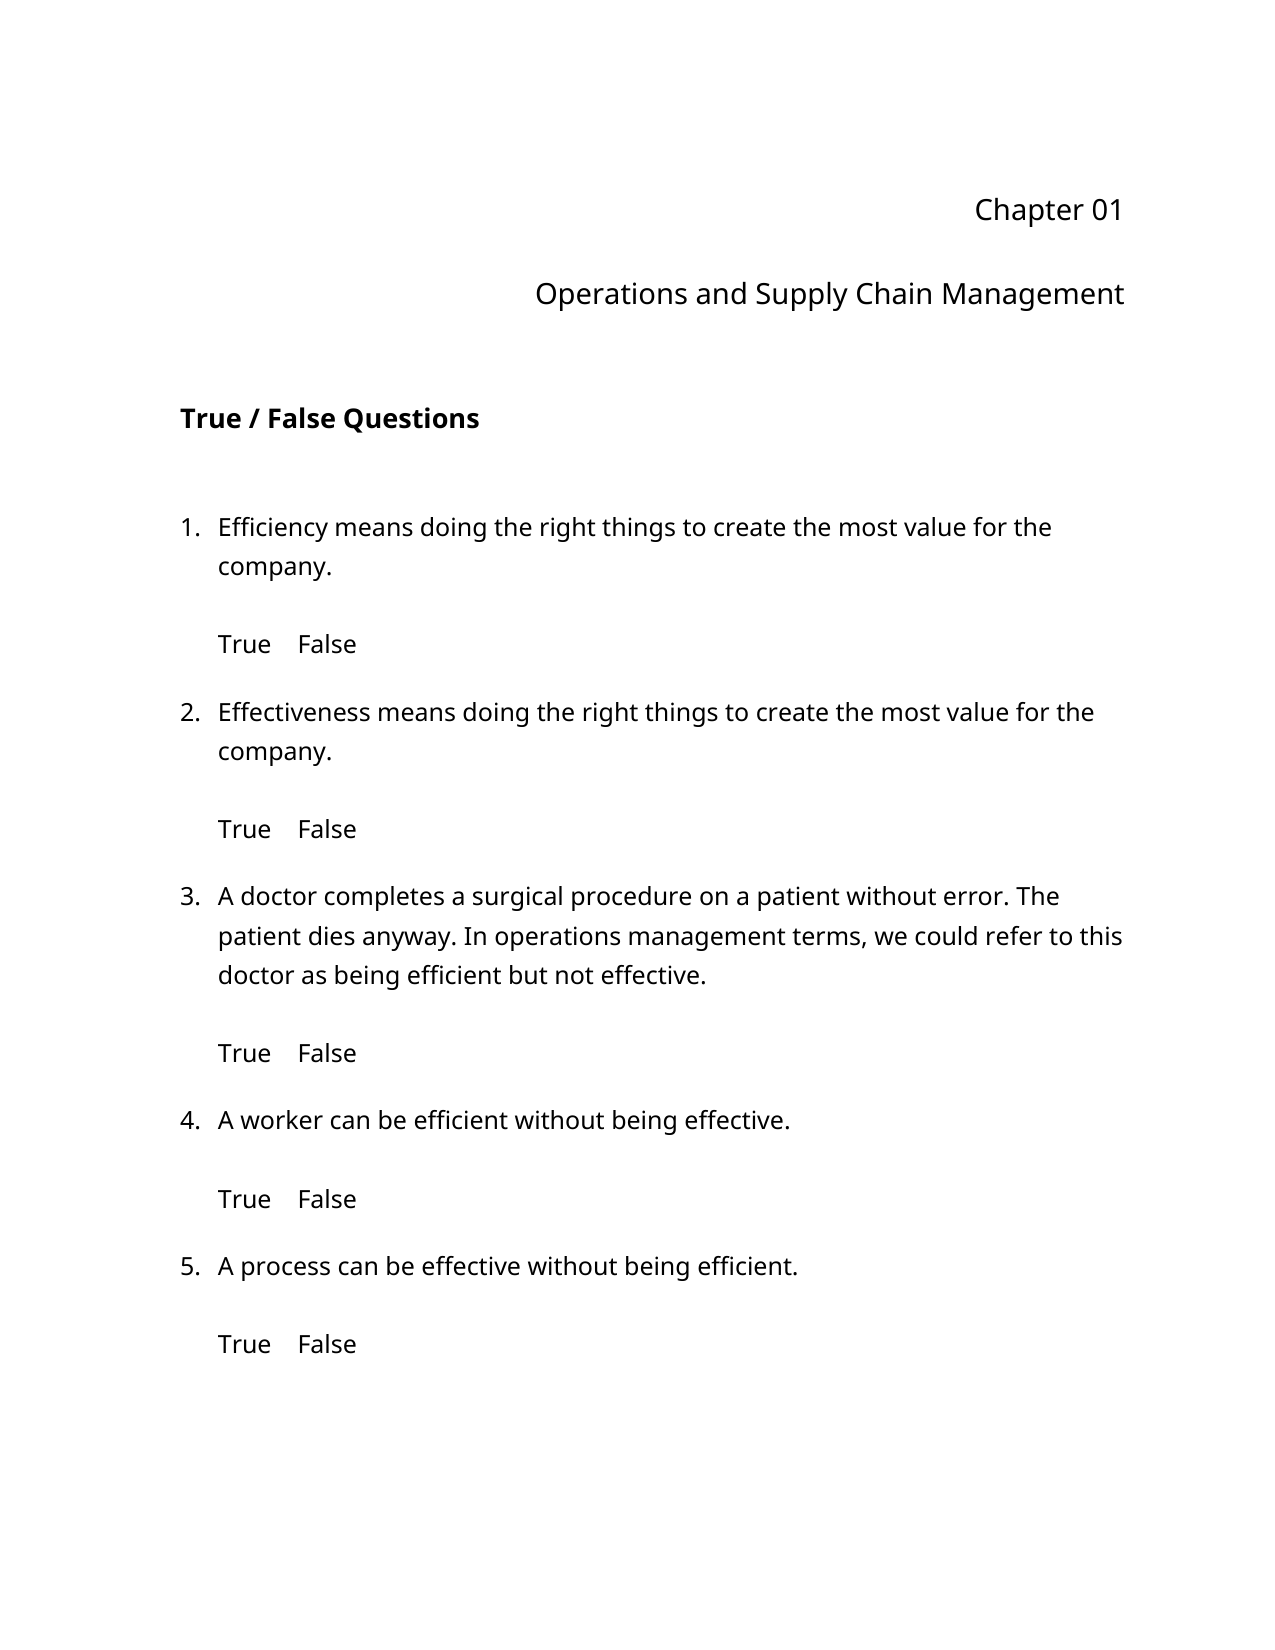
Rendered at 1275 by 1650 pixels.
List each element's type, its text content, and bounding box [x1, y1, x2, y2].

table_header Efficiency means doing the right things to create the most value for the company. True False [218, 510, 1125, 665]
table_header 5. [180, 1249, 218, 1365]
text Operations and Supply Chain Management [180, 273, 1125, 313]
table_header 3. [180, 879, 218, 1074]
table_header 4. [180, 1103, 218, 1219]
table_header 1. [180, 510, 218, 665]
text Chapter 01 [180, 189, 1125, 228]
table_header A doctor completes a surgical procedure on a patient without error. The patient dies anyway. In operations management terms, we could refer to this doctor as being efficient but not effective. True False [218, 879, 1125, 1074]
table_header A worker can be efficient without being effective. True False [218, 1103, 1125, 1219]
table_header 2. [180, 694, 218, 850]
text True / False Questions [180, 373, 1125, 479]
table_header A process can be effective without being efficient. True False [218, 1249, 1125, 1365]
table_header Effectiveness means doing the right things to create the most value for the company. True False [218, 694, 1125, 850]
